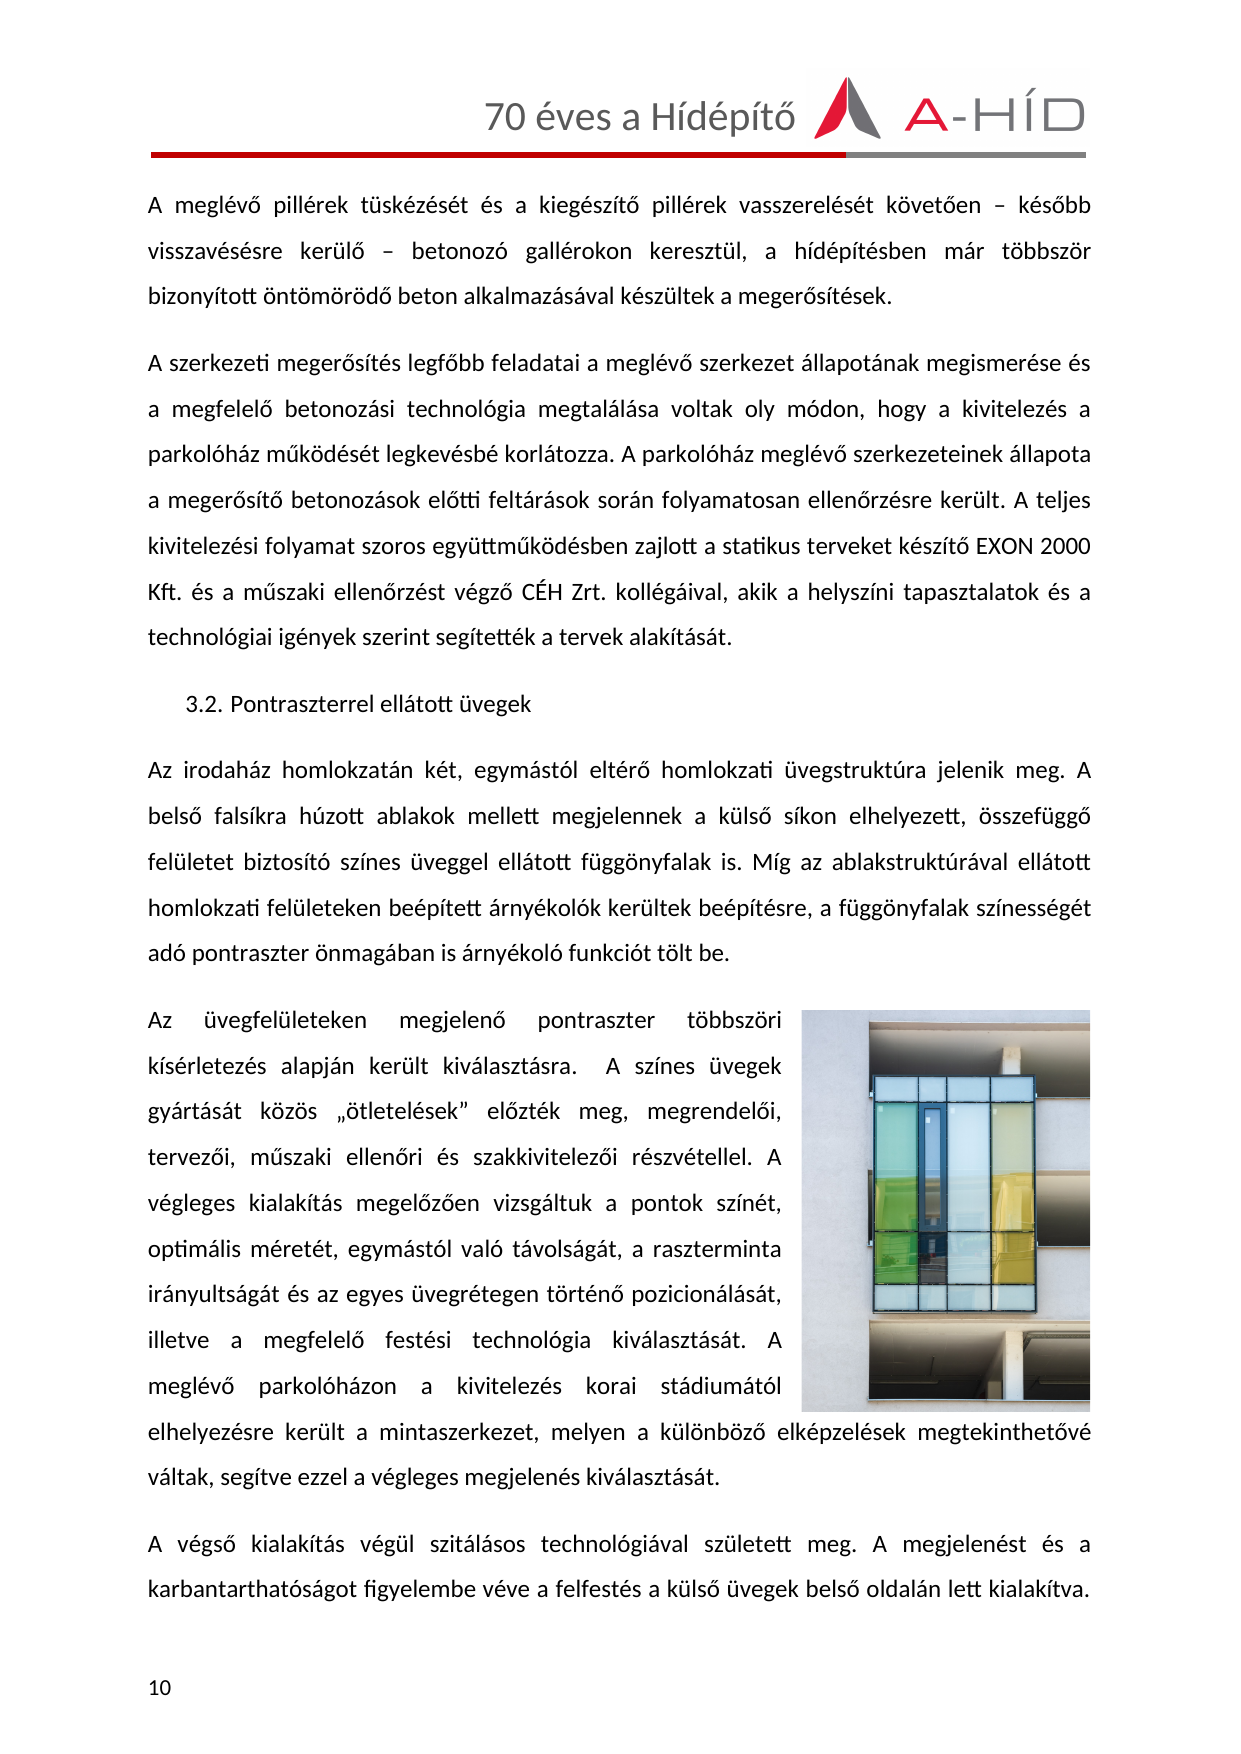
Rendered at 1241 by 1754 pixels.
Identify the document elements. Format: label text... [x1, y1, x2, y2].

text A szerkezeti megerősítés legfőbb feladatai a meglévő szerkezet állapotának megismerése és a megfelelő betonozási technológia megtalálása voltak oly módon, hogy a kivitelezés a parkolóház működését legkevésbé korlátozza. A parkolóház meglévő szerkezeteinek állapota a megerősítő betonozások előtti feltárások során folyamatosan ellenőrzésre került. A teljes kivitelezési folyamat szoros együttműködésben zajlott a statikus terveket készítő EXON 2000 Kft. és a műszaki ellenőrzést végző CÉH Zrt. kollégáival, akik a helyszíni tapasztalatok és a technológiai igények szerint segítették a tervek alakítását. [148, 347, 1092, 652]
text Az irodaház homlokzatán két, egymástól eltérő homlokzati üvegstruktúra jelenik meg. A belső falsíkra húzott ablakok mellett megjelennek a külső síkon elhelyezett, összefüggő felületet biztosító színes üveggel ellátott függönyfalak is. Míg az ablakstruktúrával ellátott homlokzati felületeken beépített árnyékolók kerültek beépítésre, a függönyfalak színességét adó pontraszter önmagában is árnyékoló funkciót tölt be. [148, 754, 1092, 968]
picture [806, 68, 1091, 147]
text A meglévő pillérek tüskézését és a kiegészítő pillérek vasszerelését követően – később visszavésésre kerülő – betonozó gallérokon keresztül, a hídépítésben már többször bizonyított öntömörödő beton alkalmazásával készültek a megerősítések. [148, 189, 1092, 311]
list Pontraszterrel ellátott üvegek [185, 688, 1092, 718]
picture [801, 1010, 1091, 1412]
